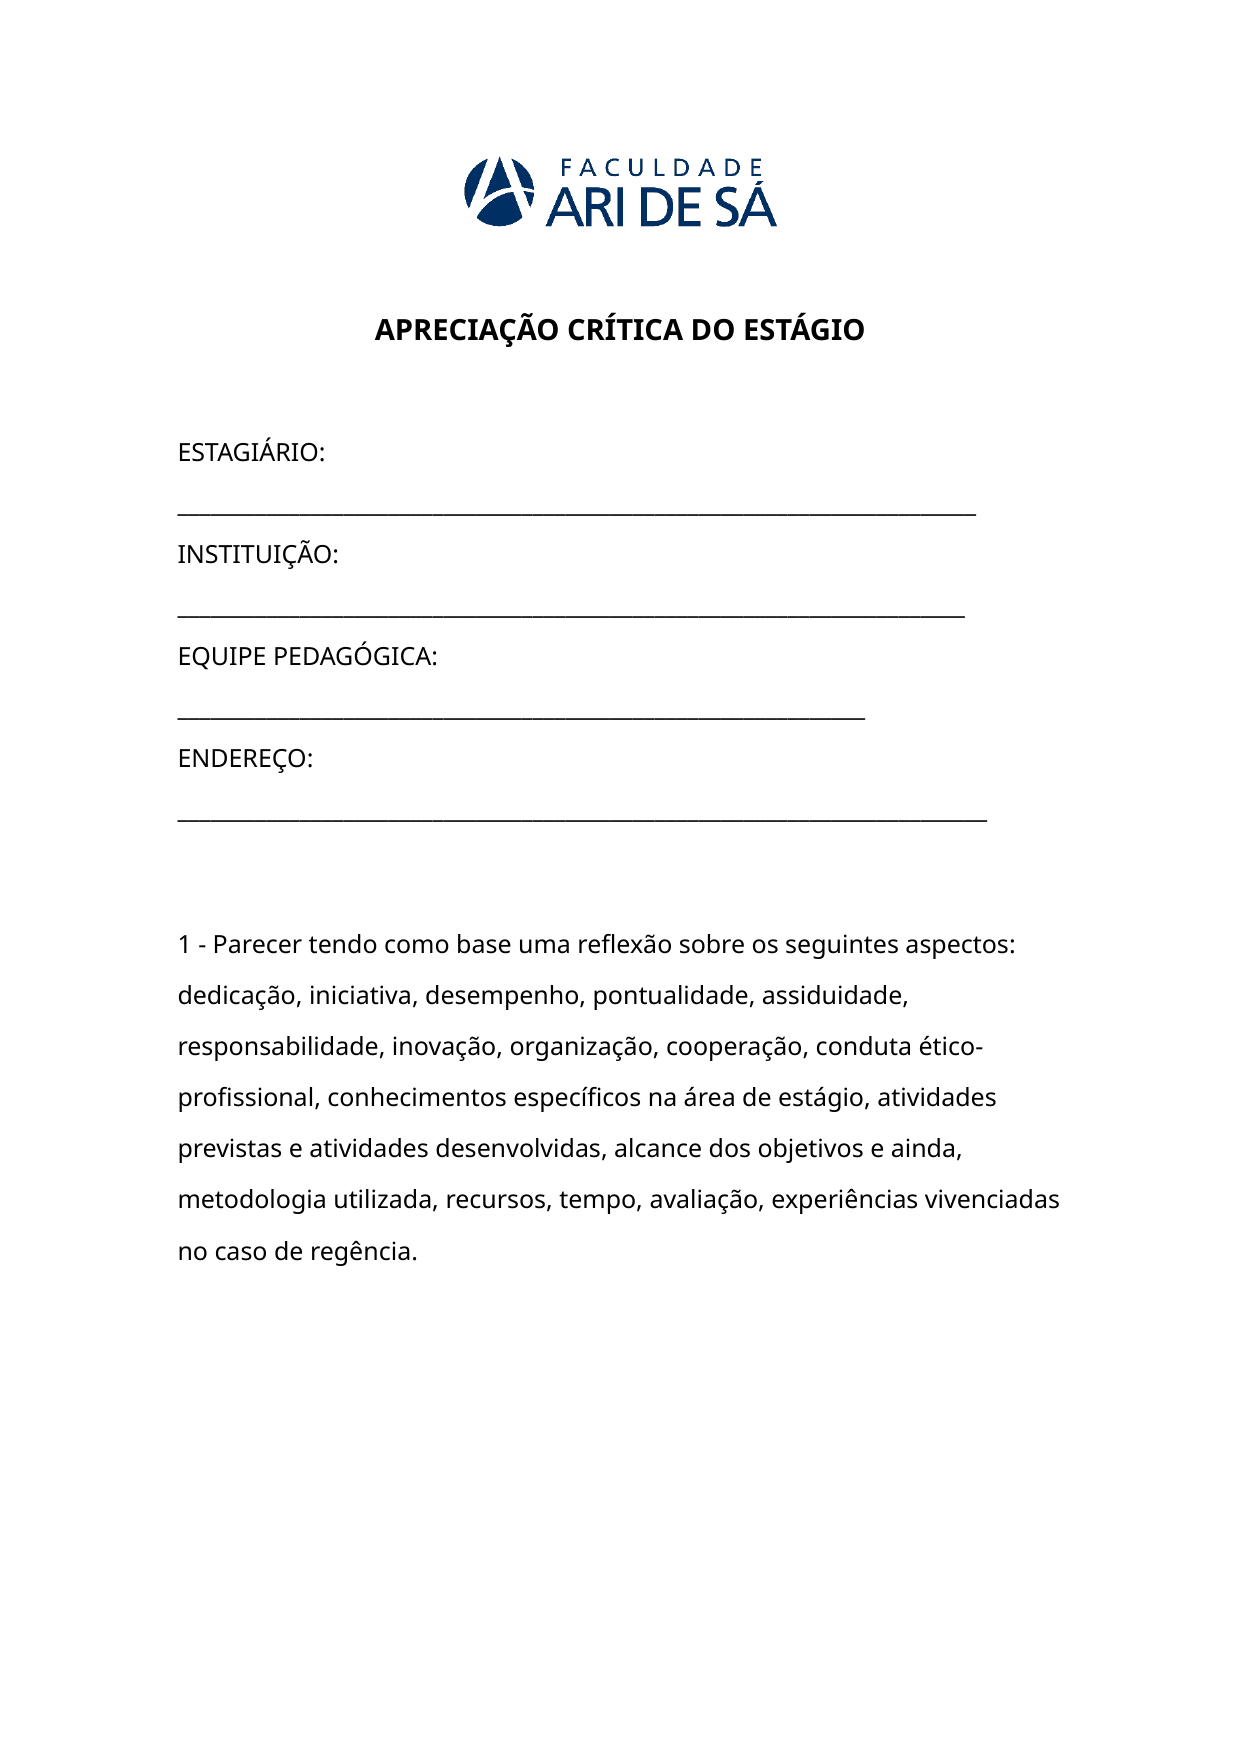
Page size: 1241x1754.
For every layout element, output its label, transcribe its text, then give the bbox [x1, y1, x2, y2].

text ESTAGIÁRIO: ________________________________________________________________________ INSTITUIÇÃO: _______________________________________________________________________ EQUIPE PEDAGÓGICA: ______________________________________________________________ ENDEREÇO: _________________________________________________________________________ [177, 434, 1063, 826]
text APRECIAÇÃO CRÍTICA DO ESTÁGIO [177, 309, 1063, 349]
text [177, 927, 1063, 1573]
picture [456, 147, 785, 232]
